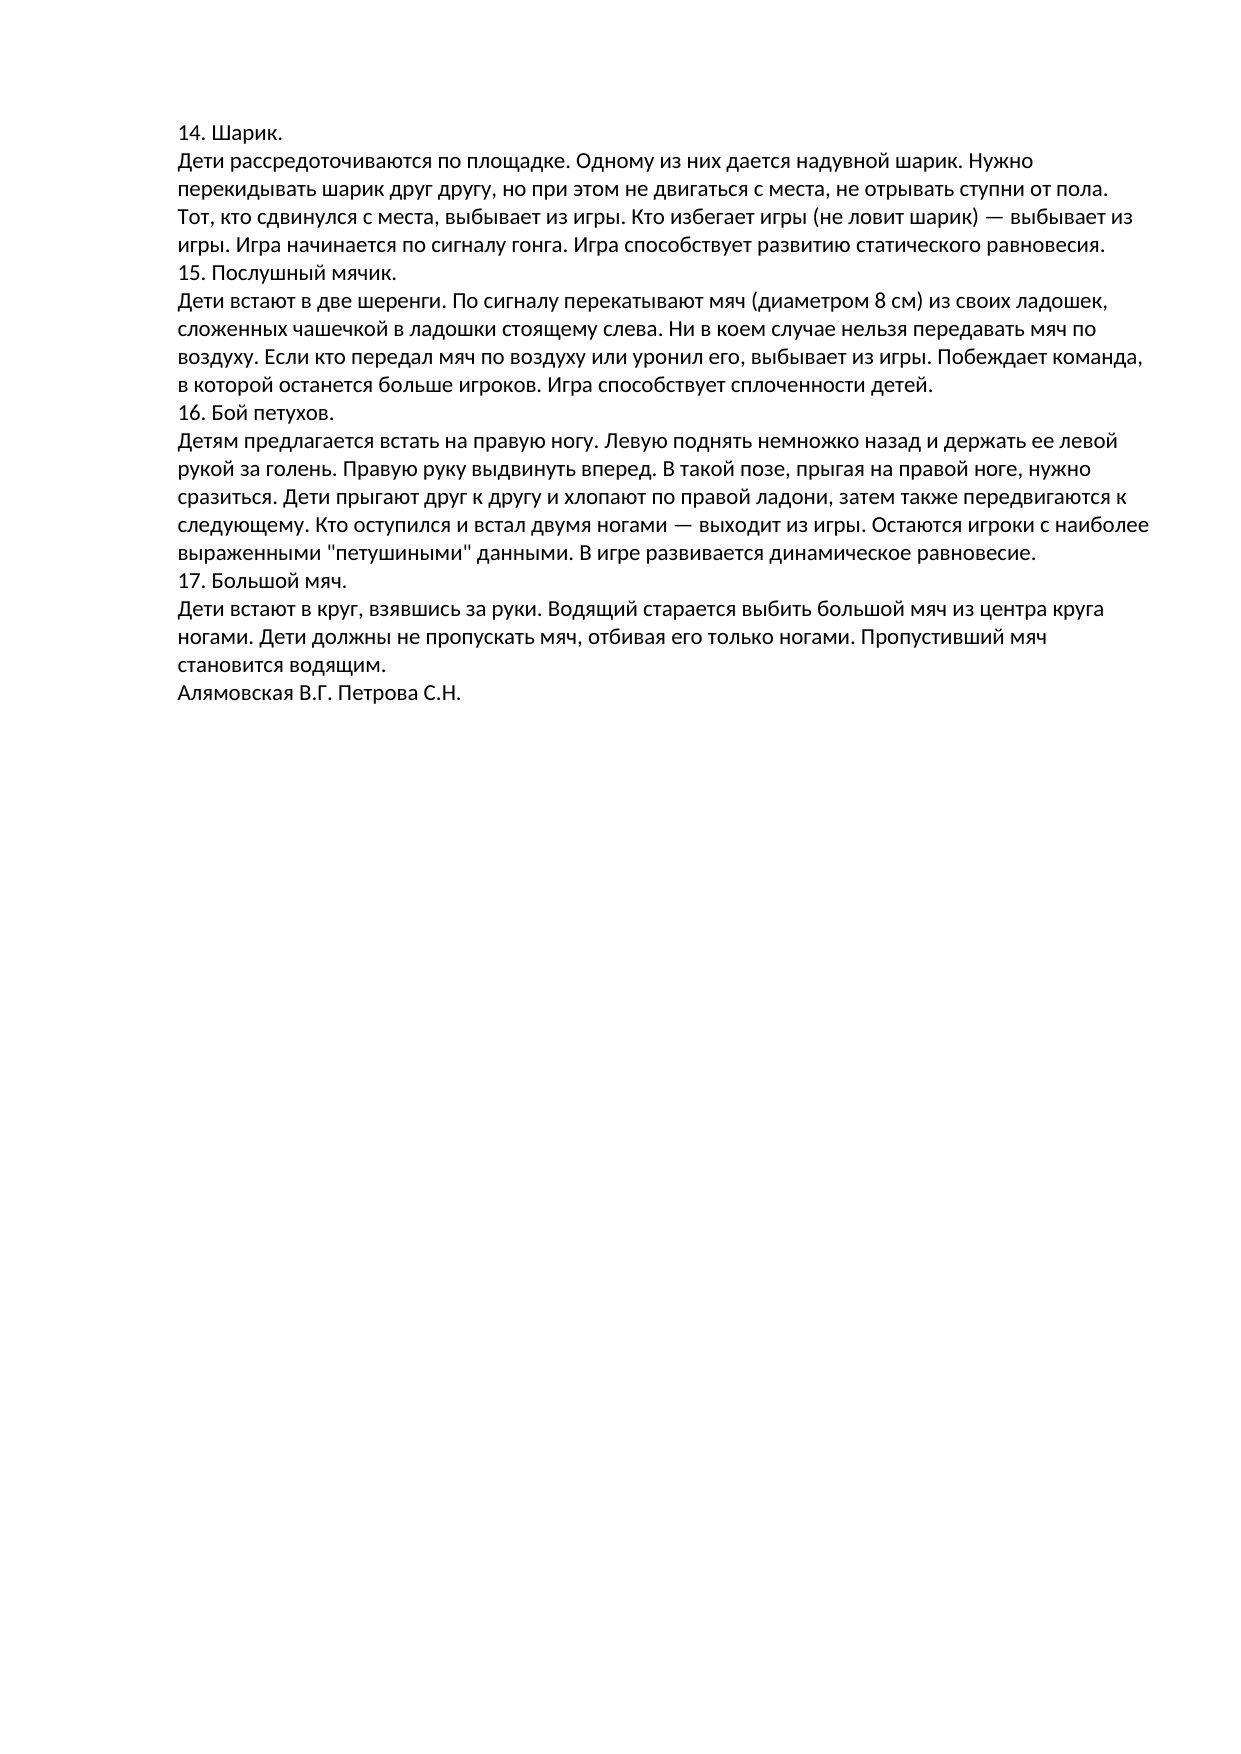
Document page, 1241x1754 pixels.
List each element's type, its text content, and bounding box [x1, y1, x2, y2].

text 14. Шарик. [177, 118, 1152, 146]
text Дети встают в круг, взявшись за руки. Водящий старается выбить большой мяч из центра круга ногами. Дети должны не пропускать мяч, отбивая его только ногами. Пропустивший мяч становится водящим. [177, 594, 1152, 678]
text Алямовская В.Г. Петрова С.Н. [177, 678, 1152, 707]
text Детям предлагается встать на правую ногу. Левую поднять немножко назад и держать ее левой рукой за голень. Правую руку выдвинуть вперед. В такой позе, прыгая на правой ноге, нужно сразиться. Дети прыгают друг к другу и хлопают по правой ладони, затем также передвигаются к следующему. Кто оступился и встал двумя ногами — выходит из игры. Остаются игроки с наиболее выраженными "петушиными" данными. В игре развивается динамическое равновесие. [177, 426, 1152, 566]
text Дети встают в две шеренги. По сигналу перекатывают мяч (диаметром 8 см) из своих ладошек, сложенных чашечкой в ладошки стоящему слева. Ни в коем случае нельзя передавать мяч по воздуху. Если кто передал мяч по воздуху или уронил его, выбывает из игры. Побеждает команда, в которой останется больше игроков. Игра способствует сплоченности детей. [177, 286, 1152, 398]
text 17. Большой мяч. [177, 566, 1152, 594]
text Дети рассредоточиваются по площадке. Одному из них дается надувной шарик. Нужно перекидывать шарик друг другу, но при этом не двигаться с места, не отрывать ступни от пола. Тот, кто сдвинулся с места, выбывает из игры. Кто избегает игры (не ловит шарик) — выбывает из игры. Игра начинается по сигналу гонга. Игра способствует развитию статического равновесия. [177, 146, 1152, 258]
text 15. Послушный мячик. [177, 258, 1152, 286]
text 16. Бой петухов. [177, 398, 1152, 426]
